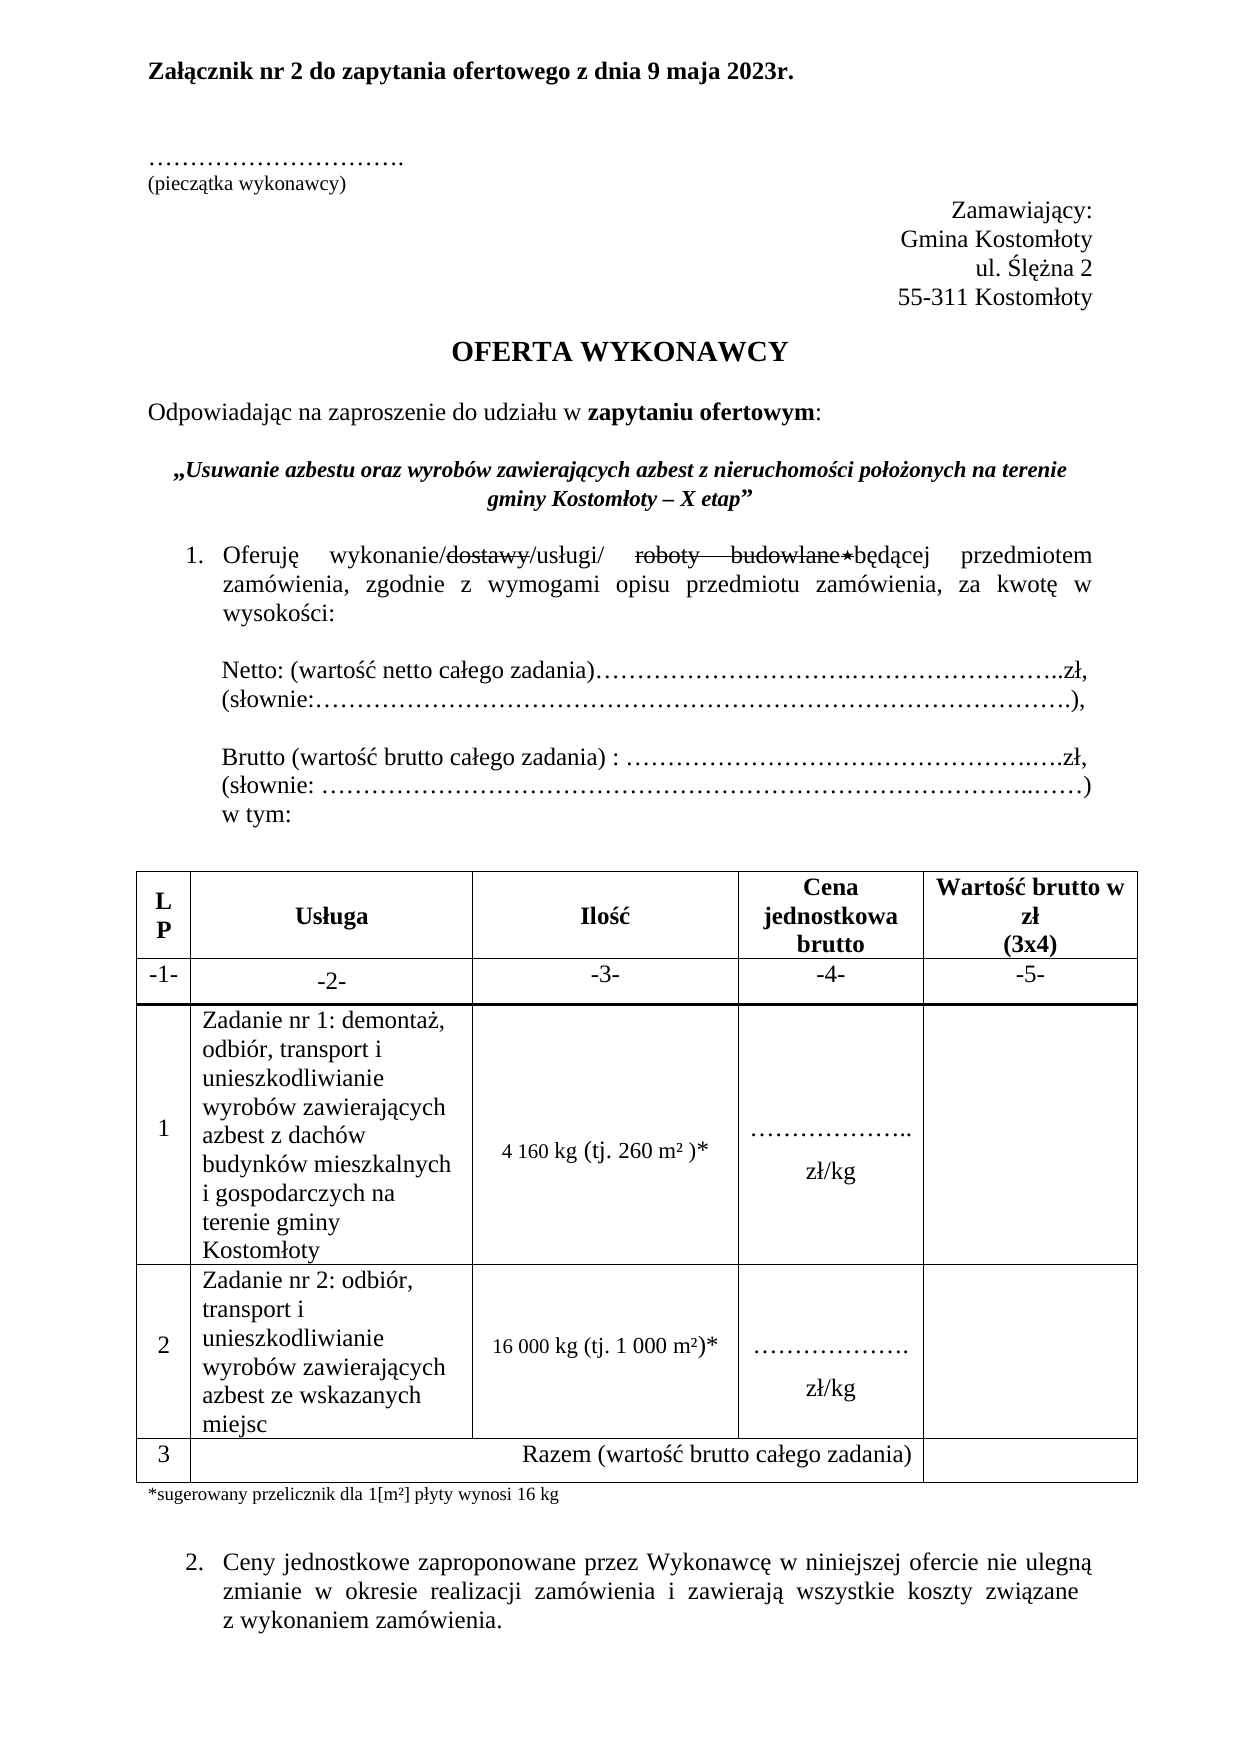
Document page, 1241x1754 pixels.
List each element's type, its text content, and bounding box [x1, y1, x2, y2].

table_cell ……………….. zł/kg [739, 1006, 923, 1264]
table_cell [924, 1006, 1137, 1264]
table_header Ilość [473, 872, 738, 958]
text *sugerowany przelicznik dla 1[m²] płyty wynosi 16 kg [148, 1483, 1093, 1504]
table_cell 3 [137, 1439, 190, 1482]
table_cell -1- [137, 959, 190, 1002]
table_cell -2- [191, 959, 472, 1002]
list Ceny jednostkowe zaproponowane przez Wykonawcę w niniejszej ofercie nie ulegną zmianie w okresie realizacji zamówienia i zawierają wszystkie koszty związane z wykonaniem zamówienia. [185, 1547, 1093, 1634]
table_cell 16 000 kg (tj. 1 000 m²)* [473, 1265, 738, 1438]
text (słownie: …………………………………………………………………………..……) [221, 770, 1093, 799]
text w tym: [148, 799, 1093, 828]
table_cell -4- [739, 959, 923, 1002]
table_cell 4 160 kg (tj. 260 m² )* [473, 1006, 738, 1264]
table_cell Zadanie nr 1: demontaż, odbiór, transport i unieszkodliwianie wyrobów zawierających azbest z dachów budynków mieszkalnych i gospodarczych na terenie gminy Kostomłoty [191, 1006, 472, 1264]
table_cell ………………. zł/kg [739, 1265, 923, 1438]
table_header LP [137, 872, 190, 958]
table_cell 2 [137, 1265, 190, 1438]
text 55-311 Kostomłoty [148, 282, 1093, 310]
list Oferuję wykonanie/dostawy/usługi/ roboty budowlane٭będącej przedmiotem zamówienia, zgodnie z wymogami opisu przedmiotu zamówienia, za kwotę w wysokości: [185, 540, 1093, 627]
table_cell -5- [924, 959, 1137, 1002]
table_cell Zadanie nr 2: odbiór, transport i unieszkodliwianie wyrobów zawierających azbest ze wskazanych miejsc [191, 1265, 472, 1438]
text Zamawiający: [148, 195, 1093, 224]
table_cell -3- [473, 959, 738, 1002]
table_header Cena jednostkowa brutto [739, 872, 923, 958]
text …………………………. [148, 142, 1093, 171]
table_header Usługa [191, 872, 472, 958]
text (pieczątka wykonawcy) [148, 171, 1093, 195]
text ul. Ślężna 2 [148, 253, 1093, 282]
table_cell [924, 1439, 1137, 1482]
table_cell 1 [137, 1006, 190, 1264]
text „Usuwanie azbestu oraz wyrobów zawierających azbest z nieruchomości położonych na terenie gminy Kostomłoty – X etap” [148, 454, 1093, 512]
table_cell Razem (wartość brutto całego zadania) [191, 1439, 923, 1482]
text (słownie:……………………………………………………………………………….), [221, 684, 1093, 713]
table_header Wartość brutto w zł (3x4) [924, 872, 1137, 958]
text Odpowiadając na zaproszenie do udziału w zapytaniu ofertowym: [148, 397, 1093, 425]
text Gmina Kostomłoty [148, 224, 1093, 253]
text Załącznik nr 2 do zapytania ofertowego z dnia 9 maja 2023r. [148, 56, 1093, 85]
text Brutto (wartość brutto całego zadania) : ………………………………………….….zł, [221, 742, 1093, 770]
text OFERTA WYKONAWCY [148, 334, 1093, 368]
table_cell [924, 1265, 1137, 1438]
text Netto: (wartość netto całego zadania)………………………….……………………..zł, [221, 655, 1093, 684]
